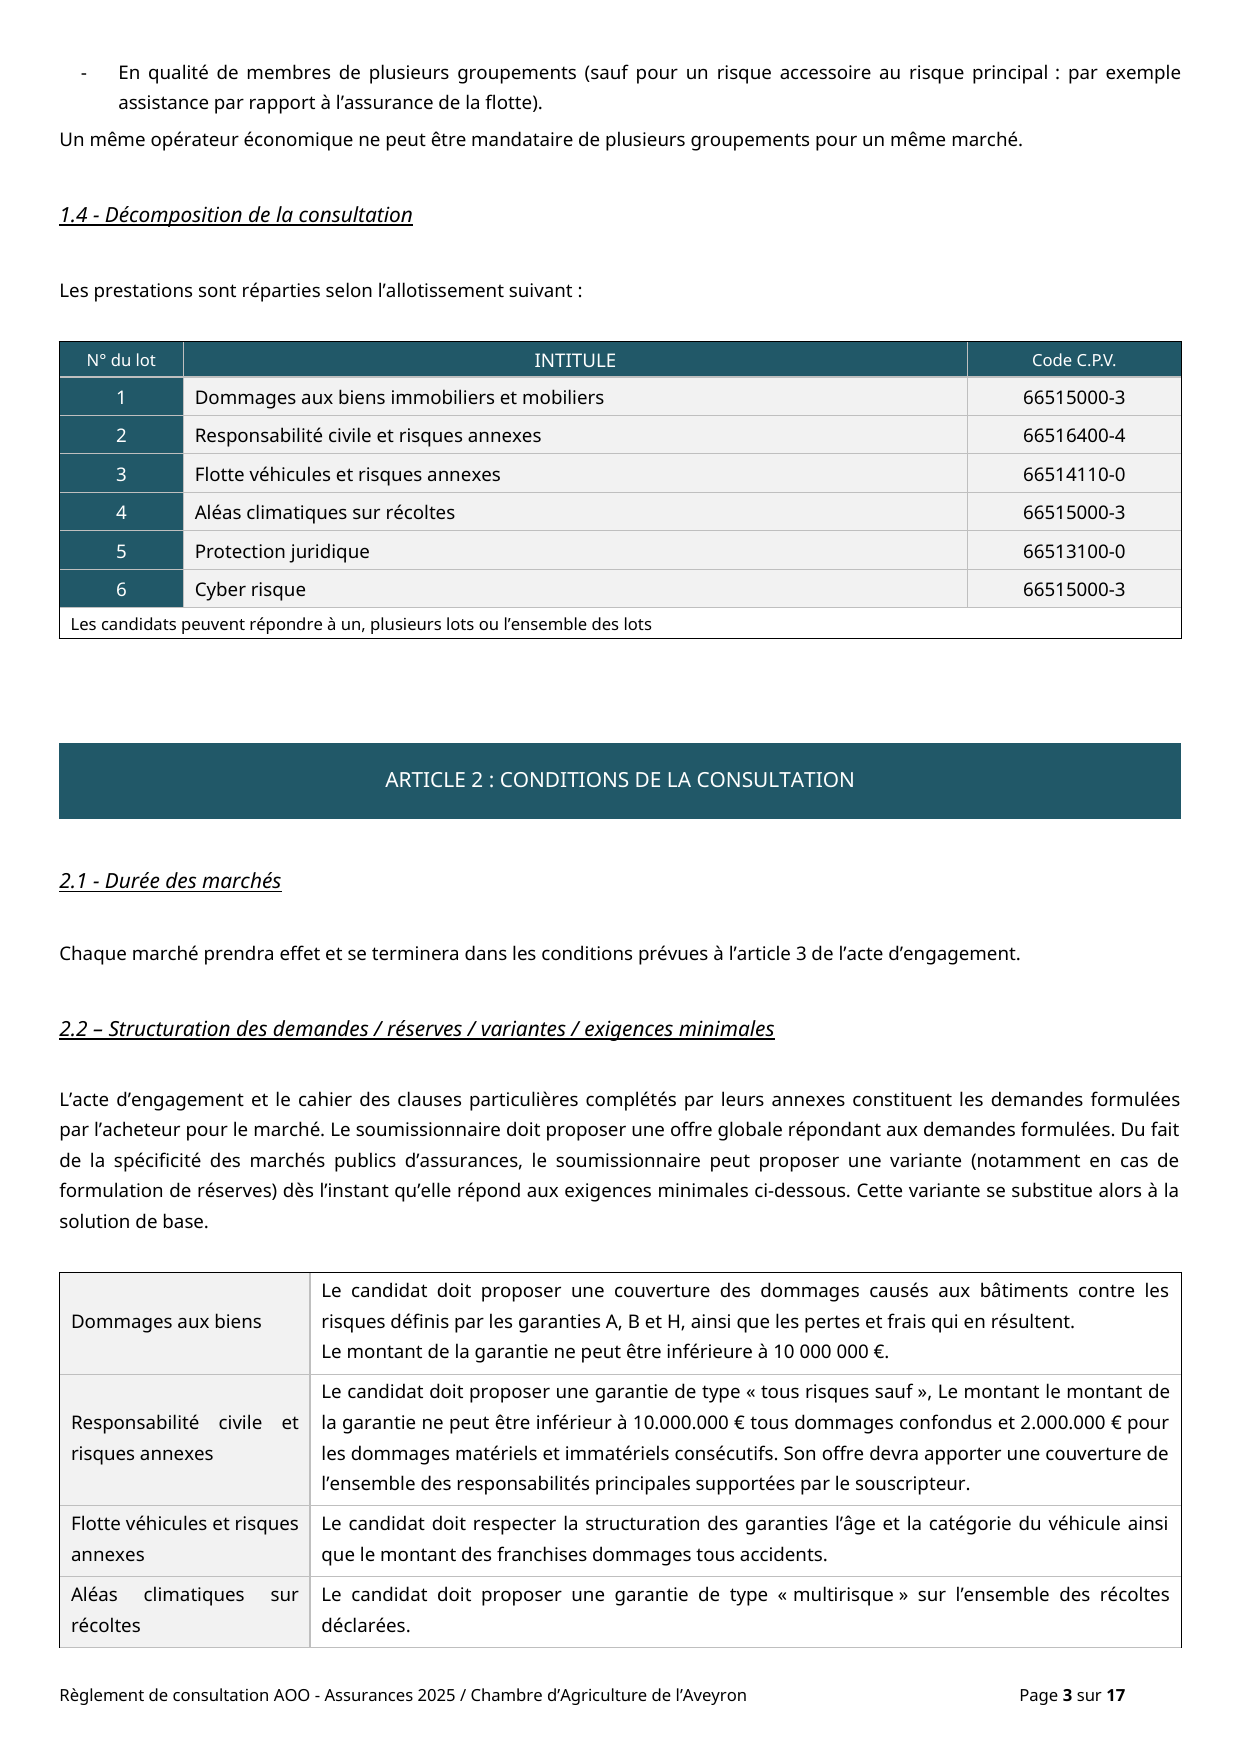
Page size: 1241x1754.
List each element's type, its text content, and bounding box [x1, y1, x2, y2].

table_cell 5 [60, 531, 183, 569]
text Un même opérateur économique ne peut être mandataire de plusieurs groupements pour un même marché. [59, 127, 1181, 152]
table_cell Les candidats peuvent répondre à un, plusieurs lots ou l’ensemble des lots [60, 608, 1181, 637]
table_cell Responsabilité civile et risques annexes [60, 1375, 309, 1505]
table_cell Protection juridique [184, 531, 967, 569]
table_cell 6 [60, 570, 183, 607]
table_cell Aléas climatiques sur récoltes [60, 1577, 309, 1647]
table_cell 1 [60, 378, 183, 415]
table_header INTITULE [184, 342, 967, 376]
table_header ARTICLE 2 : CONDITIONS DE LA CONSULTATION [59, 743, 1181, 819]
table_cell 3 [60, 454, 183, 492]
table_cell 66515000-3 [968, 493, 1181, 530]
table_cell Le candidat doit proposer une garantie de type « multirisque » sur l’ensemble des récoltes déclarées. [311, 1577, 1181, 1647]
table_cell 66515000-3 [968, 570, 1181, 607]
table_cell 66515000-3 [968, 378, 1181, 415]
table_cell 4 [60, 493, 183, 530]
table_header N° du lot [60, 342, 183, 376]
table_header Le candidat doit proposer une couverture des dommages causés aux bâtiments contre les risques définis par les garanties A, B et H, ainsi que les pertes et frais qui en résultent. Le montant de la garantie ne peut être inférieure à 10 000 000 €. [311, 1273, 1181, 1374]
table_cell Le candidat doit proposer une garantie de type « tous risques sauf », Le montant le montant de la garantie ne peut être inférieur à 10.000.000 € tous dommages confondus et 2.000.000 € pour les dommages matériels et immatériels consécutifs. Son offre devra apporter une couverture de l’ensemble des responsabilités principales supportées par le souscripteur. [311, 1375, 1181, 1505]
text Les prestations sont réparties selon l’allotissement suivant : [59, 277, 1181, 303]
text 2.2 – Structuration des demandes / réserves / variantes / exigences minimales [59, 1014, 1181, 1043]
text 2.1 - Durée des marchés [59, 867, 1181, 895]
table_cell 2 [60, 416, 183, 453]
table_cell 66516400-4 [968, 416, 1181, 453]
table_cell Le candidat doit respecter la structuration des garanties l’âge et la catégorie du véhicule ainsi que le montant des franchises dommages tous accidents. [311, 1506, 1181, 1576]
table_cell 66514110-0 [968, 454, 1181, 492]
table_cell Cyber risque [184, 570, 967, 607]
text L’acte d’engagement et le cahier des clauses particulières complétés par leurs annexes constituent les demandes formulées par l’acheteur pour le marché. Le soumissionnaire doit proposer une offre globale répondant aux demandes formulées. Du fait de la spécificité des marchés publics d’assurances, le soumissionnaire peut proposer une variante (notamment en cas de formulation de réserves) dès l’instant qu’elle répond aux exigences minimales ci-dessous. Cette variante se substitue alors à la solution de base. [59, 1086, 1181, 1234]
table_cell Aléas climatiques sur récoltes [184, 493, 967, 530]
list En qualité de membres de plusieurs groupements (sauf pour un risque accessoire au risque principal : par exemple assistance par rapport à l’assurance de la flotte). [81, 59, 1181, 115]
text 1.4 - Décomposition de la consultation [59, 200, 1181, 229]
text Chaque marché prendra effet et se terminera dans les conditions prévues à l’article 3 de l’acte d’engagement. [59, 940, 1181, 966]
table_header Dommages aux biens [60, 1273, 309, 1374]
table_cell Flotte véhicules et risques annexes [184, 454, 967, 492]
table_cell Flotte véhicules et risques annexes [60, 1506, 309, 1576]
table_cell Dommages aux biens immobiliers et mobiliers [184, 378, 967, 415]
table_cell 66513100-0 [968, 531, 1181, 569]
table_header Code C.P.V. [968, 342, 1181, 376]
table_cell Responsabilité civile et risques annexes [184, 416, 967, 453]
